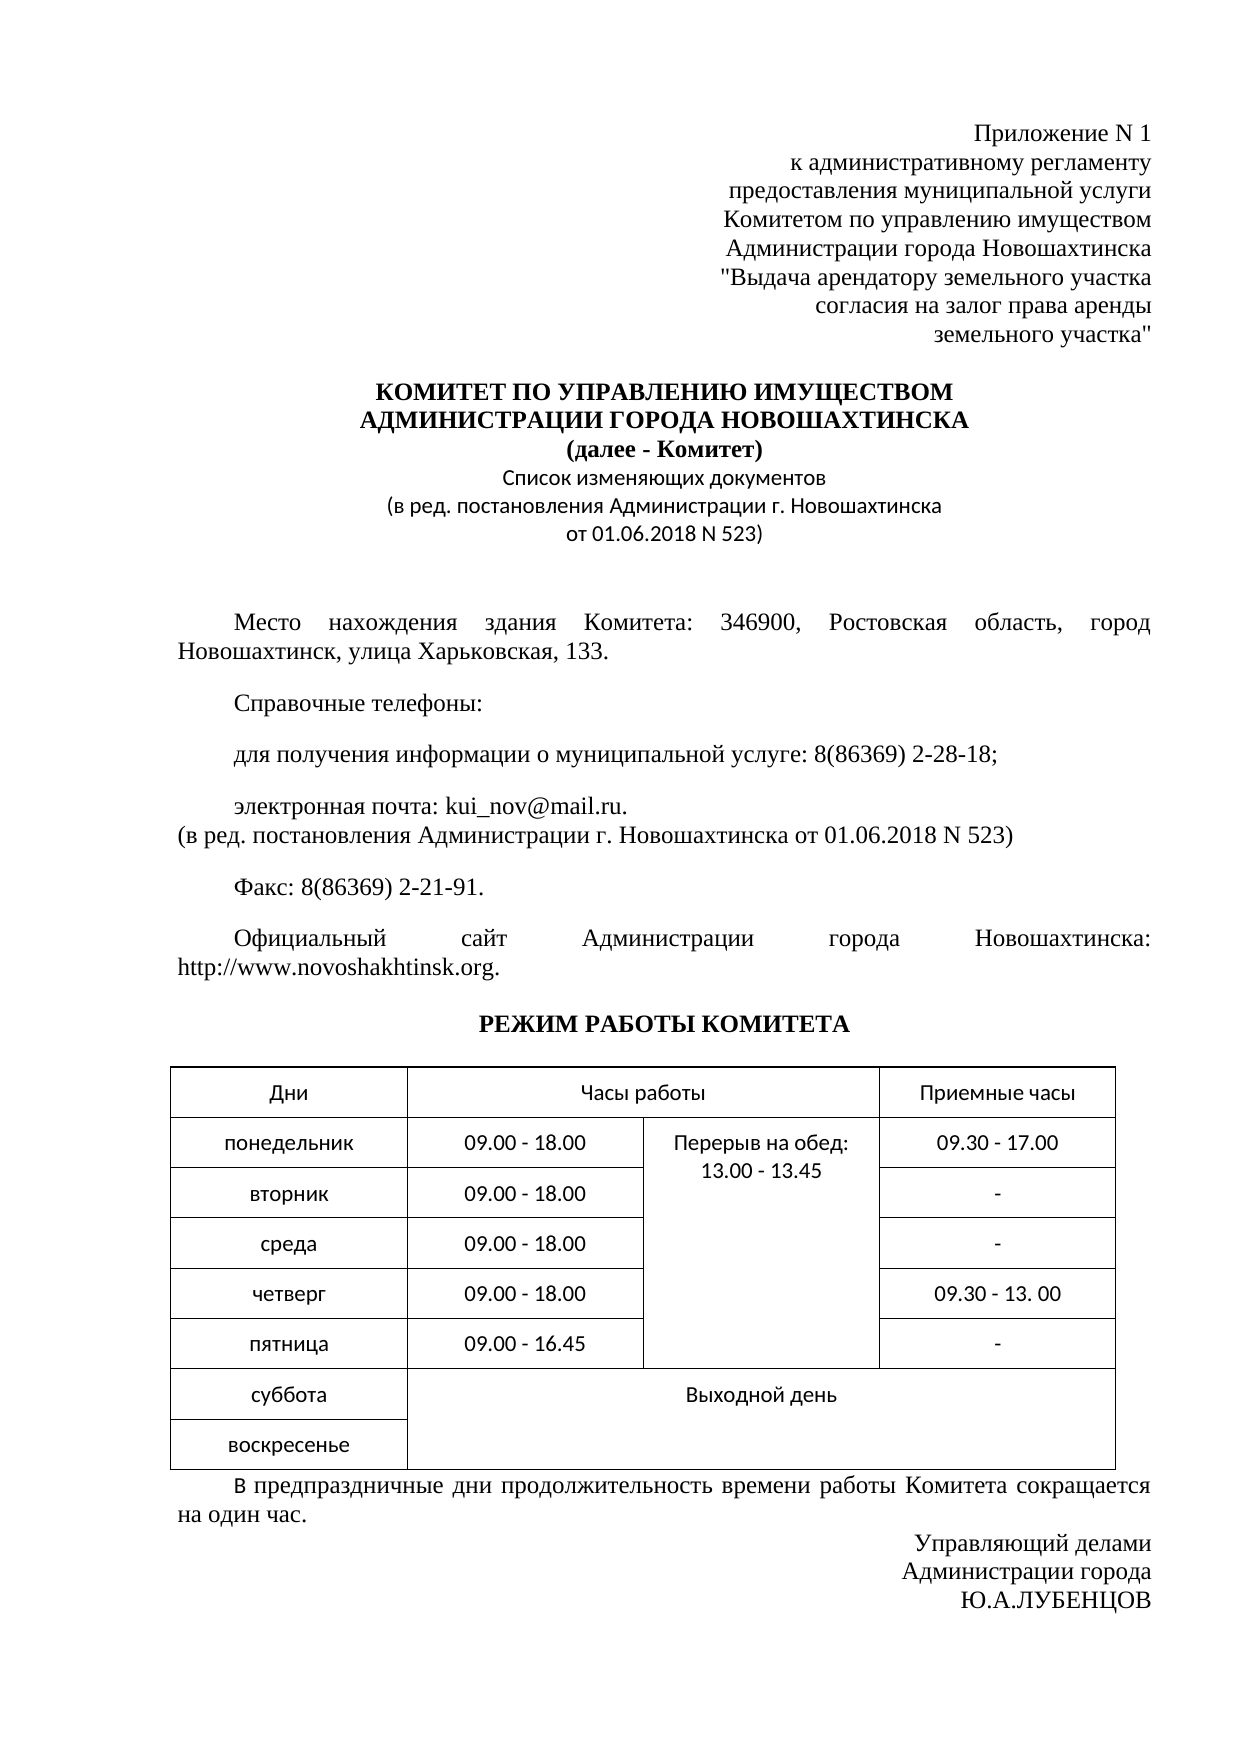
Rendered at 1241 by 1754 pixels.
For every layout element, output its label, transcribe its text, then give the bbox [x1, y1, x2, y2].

table_cell Перерыв на обед: 13.00 - 13.45 [644, 1118, 879, 1368]
text РЕЖИМ РАБОТЫ КОМИТЕТА [177, 1009, 1152, 1038]
text земельного участка" [177, 319, 1152, 348]
table_cell воскресенье [171, 1420, 407, 1469]
table_cell 09.30 - 13. 00 [880, 1269, 1115, 1318]
table_cell 09.00 - 18.00 [408, 1118, 643, 1167]
text (в ред. постановления Администрации г. Новошахтинска [177, 491, 1152, 519]
text Список изменяющих документов [177, 463, 1152, 491]
table_cell 09.00 - 18.00 [408, 1218, 643, 1268]
text В предпраздничные дни продолжительность времени работы Комитета сокращается на один час. [177, 1470, 1152, 1528]
text Администрации города Новошахтинска [177, 233, 1152, 262]
table_header Дни [171, 1068, 407, 1117]
text Администрации города [177, 1556, 1152, 1585]
table_cell 09.00 - 16.45 [408, 1319, 643, 1368]
title (далее - Комитет) [177, 434, 1152, 463]
text Официальный сайт Администрации города Новошахтинска: http://www.novoshakhtinsk.org. [177, 923, 1152, 981]
table_cell суббота [171, 1369, 407, 1418]
text Справочные телефоны: [177, 688, 1152, 717]
table_cell пятница [171, 1319, 407, 1368]
text для получения информации о муниципальной услуге: 8(86369) 2-28-18; [177, 739, 1152, 768]
table_header Приемные часы [880, 1068, 1115, 1117]
text Управляющий делами [177, 1528, 1152, 1556]
text согласия на залог права аренды [177, 291, 1152, 319]
table_cell Выходной день [408, 1369, 1115, 1469]
text Приложение N 1 [177, 118, 1152, 147]
table_cell 09.30 - 17.00 [880, 1118, 1115, 1167]
table_cell - [880, 1319, 1115, 1368]
table_cell 09.00 - 18.00 [408, 1269, 643, 1318]
text Комитетом по управлению имуществом [177, 204, 1152, 233]
text "Выдача арендатору земельного участка [177, 262, 1152, 291]
text (в ред. постановления Администрации г. Новошахтинска от 01.06.2018 N 523) [177, 820, 1152, 849]
text Место нахождения здания Комитета: 346900, Ростовская область, город Новошахтинск, улица Харьковская, 133. [177, 607, 1152, 665]
table_cell понедельник [171, 1118, 407, 1167]
table_cell - [880, 1168, 1115, 1217]
text от 01.06.2018 N 523) [177, 519, 1152, 547]
text электронная почта: kui_nov@mail.ru. [177, 791, 1152, 820]
title КОМИТЕТ ПО УПРАВЛЕНИЮ ИМУЩЕСТВОМ [177, 377, 1152, 406]
text Факс: 8(86369) 2-21-91. [177, 872, 1152, 900]
text Ю.А.ЛУБЕНЦОВ [177, 1585, 1152, 1614]
table_cell - [880, 1218, 1115, 1268]
table_cell четверг [171, 1269, 407, 1318]
text предоставления муниципальной услуги [177, 176, 1152, 204]
table_cell среда [171, 1218, 407, 1268]
text к административному регламенту [177, 147, 1152, 176]
table_cell 09.00 - 18.00 [408, 1168, 643, 1217]
table_cell вторник [171, 1168, 407, 1217]
title АДМИНИСТРАЦИИ ГОРОДА НОВОШАХТИНСКА [177, 406, 1152, 434]
table_header Часы работы [408, 1068, 879, 1117]
